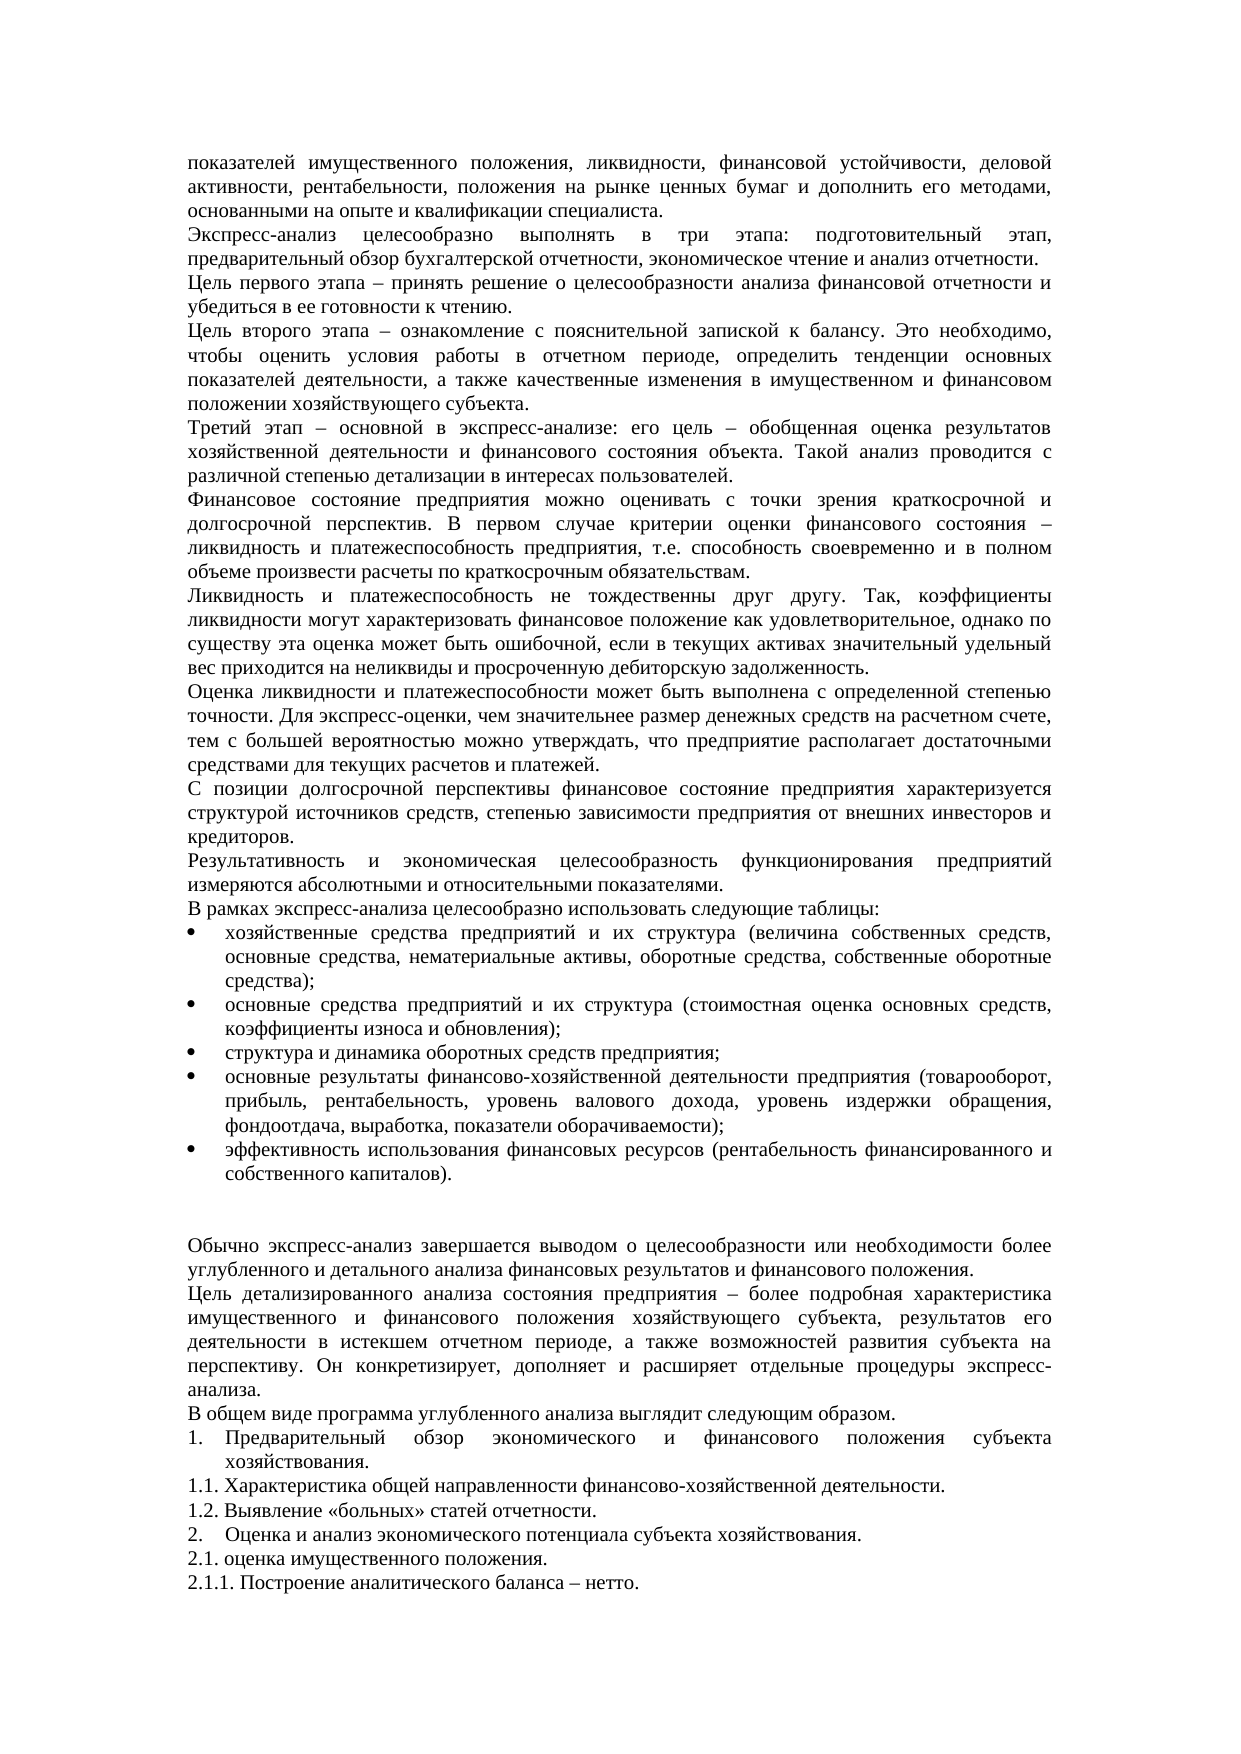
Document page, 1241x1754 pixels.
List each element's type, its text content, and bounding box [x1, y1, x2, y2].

list эффективность использования финансовых ресурсов (рентабельность финансированного и собственного капиталов). [187, 1137, 1053, 1185]
list хозяйственные средства предприятий и их структура (величина собственных средств, основные средства, нематериальные активы, оборотные средства, собственные оборотные средства); [187, 920, 1053, 992]
text Результативность и экономическая целесообразность функционирования предприятий измеряются абсолютными и относительными показателями. [187, 848, 1053, 896]
text Экспресс-анализ целесообразно выполнять в три этапа: подготовительный этап, предварительный обзор бухгалтерской отчетности, экономическое чтение и анализ отчетности. [187, 222, 1053, 270]
text 1.2. Выявление «больных» статей отчетности. [187, 1497, 1053, 1522]
text 2.1. оценка имущественного положения. [187, 1546, 1053, 1570]
list Предварительный обзор экономического и финансового положения субъекта хозяйствования. [187, 1425, 1053, 1473]
text Цель первого этапа – принять решение о целесообразности анализа финансовой отчетности и убедиться в ее готовности к чтению. [187, 270, 1053, 318]
text Финансовое состояние предприятия можно оценивать с точки зрения краткосрочной и долгосрочной перспектив. В первом случае критерии оценки финансового состояния – ликвидность и платежеспособность предприятия, т.е. способность своевременно и в полном объеме произвести расчеты по краткосрочным обязательствам. [187, 487, 1053, 583]
text Оценка ликвидности и платежеспособности может быть выполнена с определенной степенью точности. Для экспресс-оценки, чем значительнее размер денежных средств на расчетном счете, тем с большей вероятностью можно утверждать, что предприятие располагает достаточными средствами для текущих расчетов и платежей. [187, 679, 1053, 776]
list структура и динамика оборотных средств предприятия; [187, 1040, 1053, 1064]
text Цель детализированного анализа состояния предприятия – более подробная характеристика имущественного и финансового положения хозяйствующего субъекта, результатов его деятельности в истекшем отчетном периоде, а также возможностей развития субъекта на перспективу. Он конкретизирует, дополняет и расширяет отдельные процедуры экспресс-анализа. [187, 1281, 1053, 1401]
text Третий этап – основной в экспресс-анализе: его цель – обобщенная оценка результатов хозяйственной деятельности и финансового состояния объекта. Такой анализ проводится с различной степенью детализации в интересах пользователей. [187, 415, 1053, 487]
list Оценка и анализ экономического потенциала субъекта хозяйствования. [187, 1522, 1053, 1546]
text С позиции долгосрочной перспективы финансовое состояние предприятия характеризуется структурой источников средств, степенью зависимости предприятия от внешних инвесторов и кредиторов. [187, 776, 1053, 848]
text В общем виде программа углубленного анализа выглядит следующим образом. [187, 1401, 1053, 1425]
list основные результаты финансово-хозяйственной деятельности предприятия (товарооборот, прибыль, рентабельность, уровень валового дохода, уровень издержки обращения, фондоотдача, выработка, показатели оборачиваемости); [187, 1064, 1053, 1137]
text Ликвидность и платежеспособность не тождественны друг другу. Так, коэффициенты ликвидности могут характеризовать финансовое положение как удовлетворительное, однако по существу эта оценка может быть ошибочной, если в текущих активах значительный удельный вес приходится на неликвиды и просроченную дебиторскую задолженность. [187, 583, 1053, 679]
text 1.1. Характеристика общей направленности финансово-хозяйственной деятельности. [187, 1473, 1053, 1497]
text В рамках экспресс-анализа целесообразно использовать следующие таблицы: [187, 896, 1053, 920]
list основные средства предприятий и их структура (стоимостная оценка основных средств, коэффициенты износа и обновления); [187, 992, 1053, 1040]
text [187, 150, 1053, 222]
text Обычно экспресс-анализ завершается выводом о целесообразности или необходимости более углубленного и детального анализа финансовых результатов и финансового положения. [187, 1233, 1053, 1281]
text Цель второго этапа – ознакомление с пояснительной запиской к балансу. Это необходимо, чтобы оценить условия работы в отчетном периоде, определить тенденции основных показателей деятельности, а также качественные изменения в имущественном и финансовом положении хозяйствующего субъекта. [187, 318, 1053, 415]
text 2.1.1. Построение аналитического баланса – нетто. [187, 1570, 1053, 1594]
